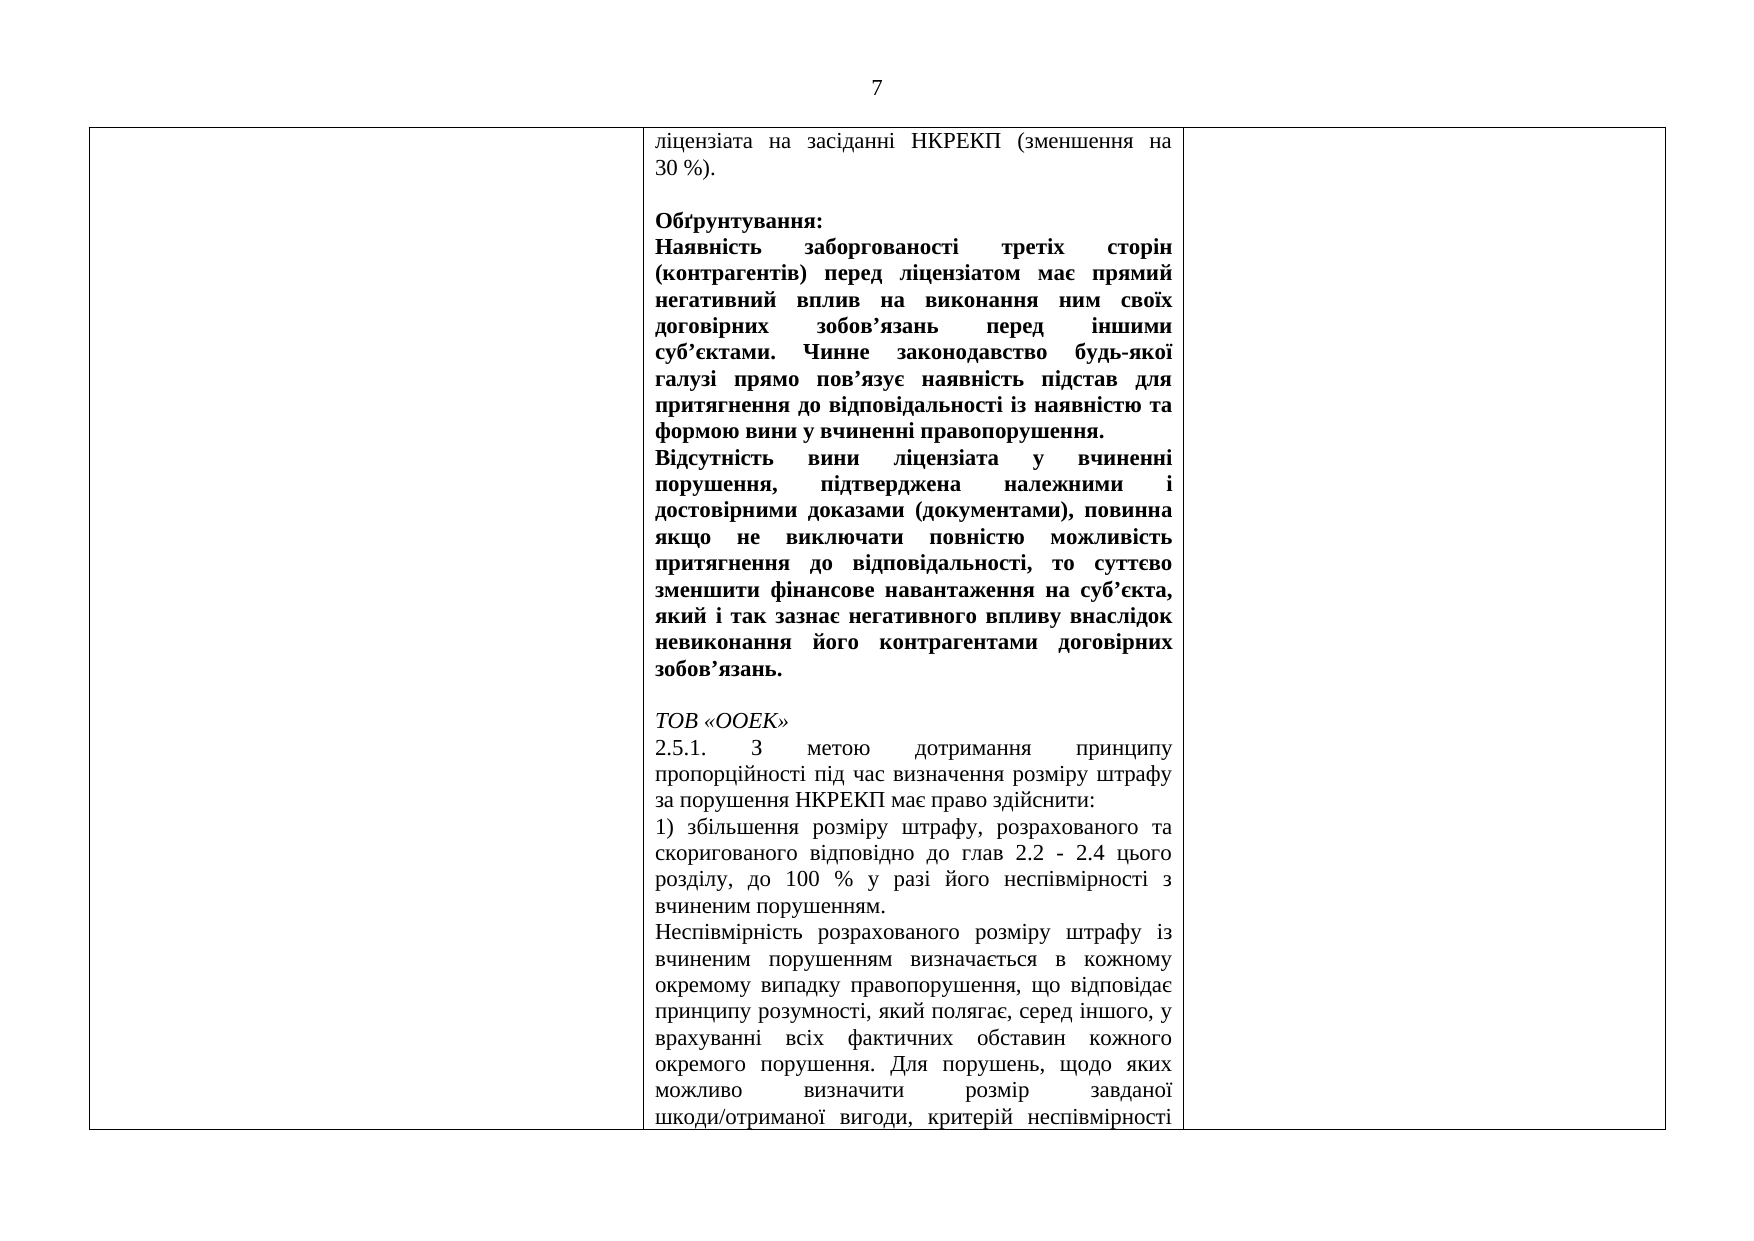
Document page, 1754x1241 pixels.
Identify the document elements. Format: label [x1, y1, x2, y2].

table_cell [1184, 128, 1665, 1129]
table_cell [90, 128, 643, 1129]
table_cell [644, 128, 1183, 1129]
